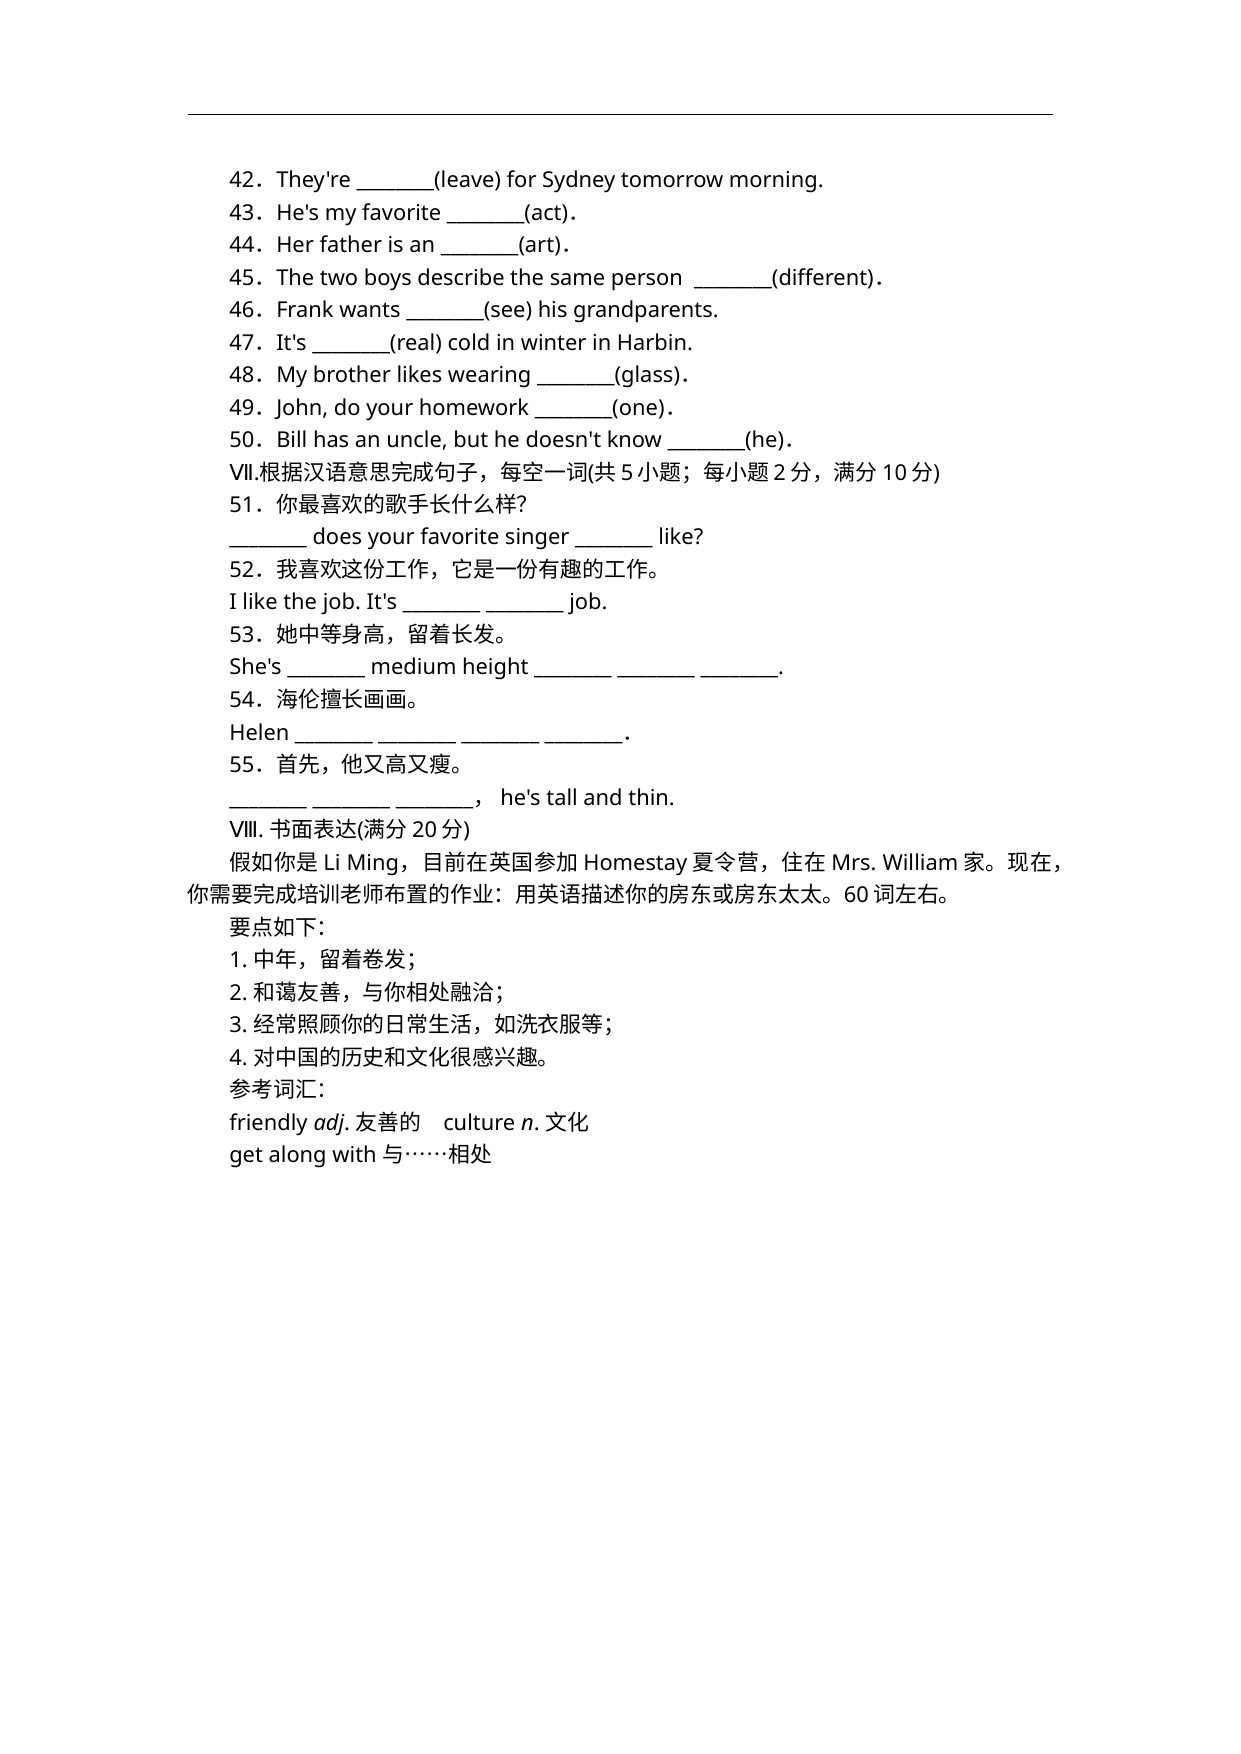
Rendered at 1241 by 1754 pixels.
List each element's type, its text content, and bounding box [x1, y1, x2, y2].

text 4. 对中国的历史和文化很感兴趣。 [187, 1039, 1053, 1072]
text 48．My brother likes wearing ________(glass)． [187, 357, 1053, 389]
text I like the job. It's ________ ________ job. [187, 584, 1053, 617]
text 51．你最喜欢的歌手长什么样？ [187, 487, 1053, 519]
text 53．她中等身高，留着长发。 [187, 617, 1053, 649]
text 46．Frank wants ________(see) his grandparents. [187, 292, 1053, 324]
text get along with 与……相处 [187, 1137, 1053, 1169]
text 50．Bill has an uncle, but he doesn't know ________(he)． [187, 422, 1053, 454]
text Ⅶ.根据汉语意思完成句子，每空一词(共5小题；每小题2分，满分10分) [187, 454, 1053, 487]
text 2. 和蔼友善，与你相处融洽； [187, 974, 1053, 1007]
text 49．John, do your homework ________(one)． [187, 389, 1053, 422]
text 44．Her father is an ________(art)． [187, 227, 1053, 259]
text 47．It's ________(real) cold in winter in Harbin. [187, 324, 1053, 357]
text She's ________ medium height ________ ________ ________. [187, 649, 1053, 682]
text ________ does your favorite singer ________ like? [187, 519, 1053, 552]
text ________ ________ ________， he's tall and thin. [187, 779, 1053, 812]
text 52．我喜欢这份工作，它是一份有趣的工作。 [187, 552, 1053, 584]
text 参考词汇： [187, 1072, 1053, 1104]
text 55．首先，他又高又瘦。 [187, 747, 1053, 779]
text 54．海伦擅长画画。 [187, 682, 1053, 714]
text 要点如下： [187, 909, 1053, 942]
text 1. 中年，留着卷发； [187, 942, 1053, 974]
text 43．He's my favorite ________(act)． [187, 194, 1053, 227]
text Ⅷ. 书面表达(满分20分) [187, 812, 1053, 844]
text friendly adj. 友善的 culture n. 文化 [187, 1104, 1053, 1137]
text 假如你是Li Ming，目前在英国参加Homestay夏令营，住在Mrs. William家。现在，你需要完成培训老师布置的作业：用英语描述你的房东或房东太太。60词左右。 [187, 844, 1053, 909]
text 42．They're ________(leave) for Sydney tomorrow morning. [187, 162, 1053, 194]
text Helen ________ ________ ________ ________． [187, 714, 1053, 747]
text 45．The two boys describe the same person ________(different)． [187, 259, 1053, 292]
text 3. 经常照顾你的日常生活，如洗衣服等； [187, 1007, 1053, 1039]
